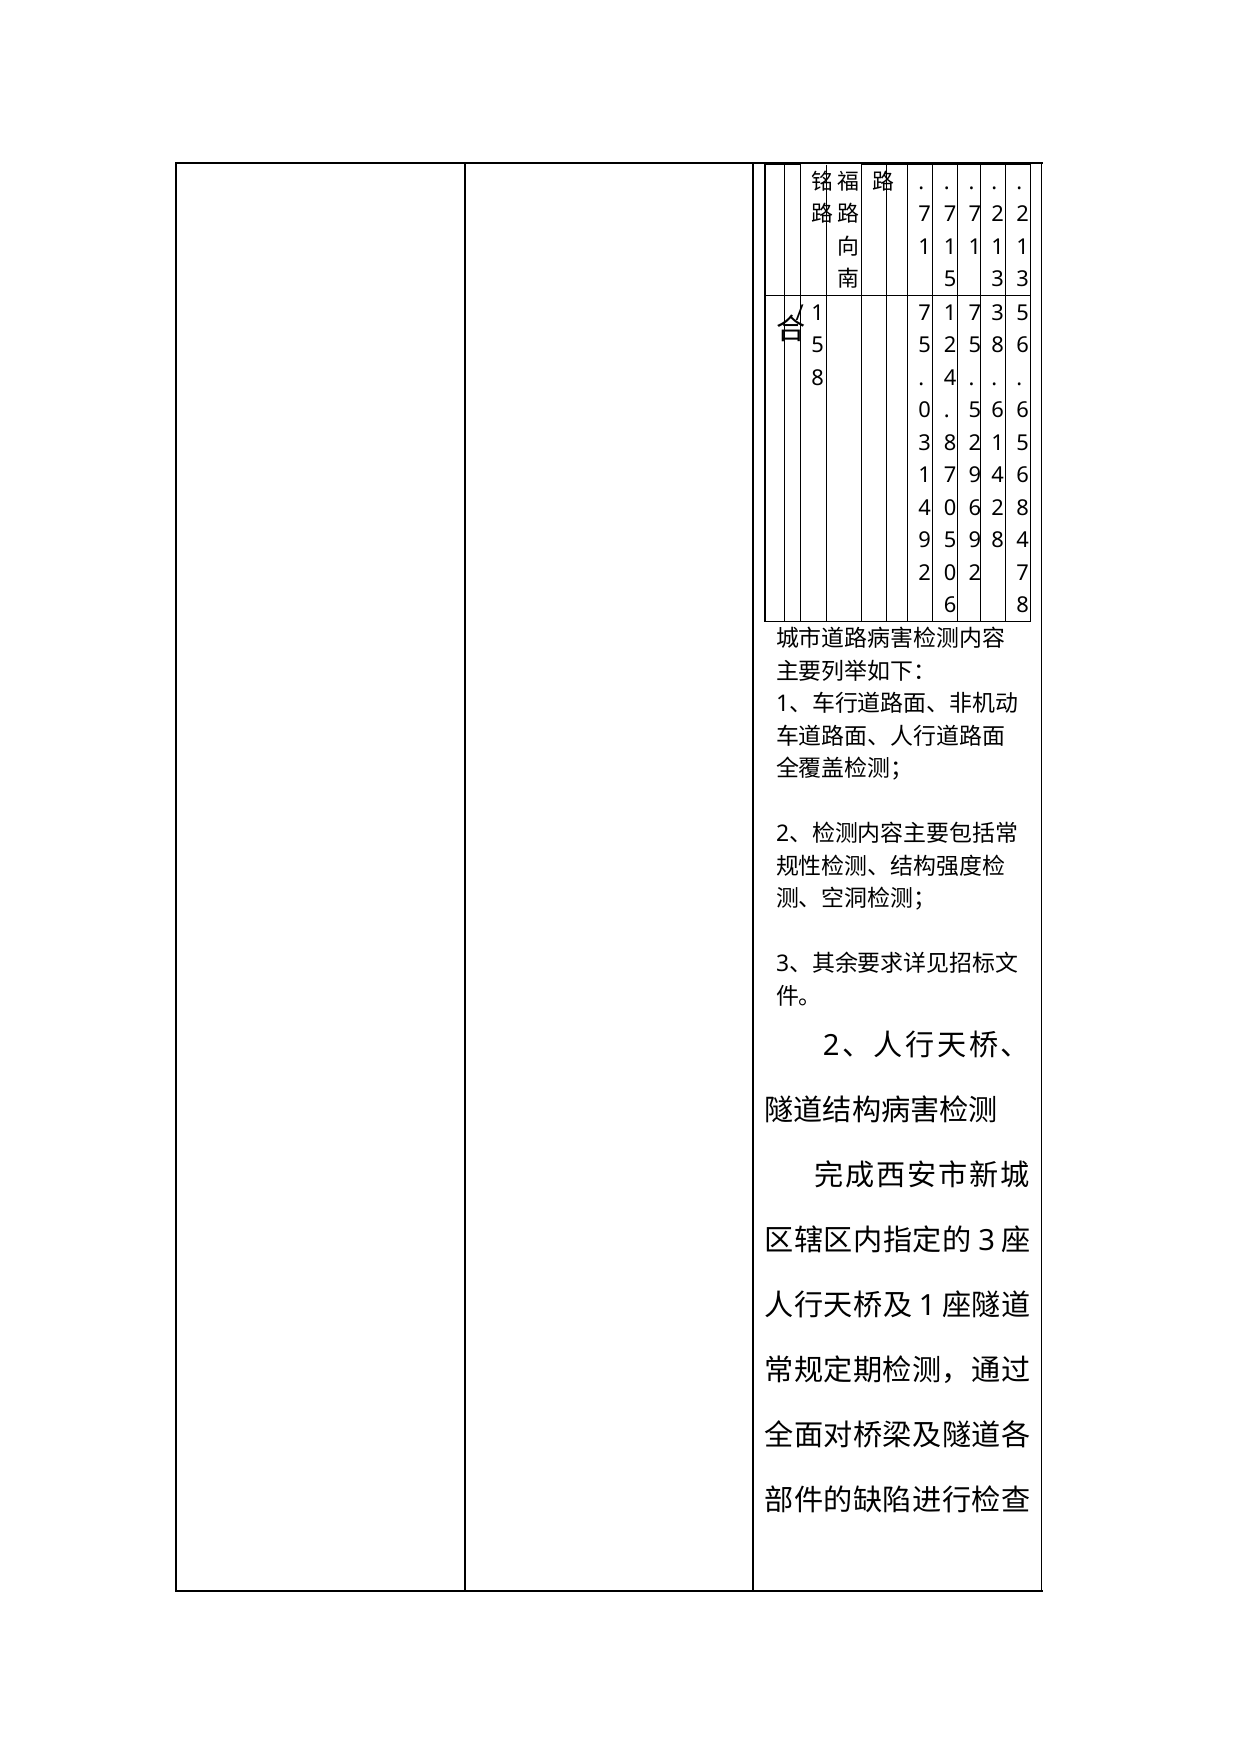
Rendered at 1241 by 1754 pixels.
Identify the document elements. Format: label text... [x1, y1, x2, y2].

table_cell 1 [177, 164, 464, 1590]
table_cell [754, 164, 1041, 1590]
table_cell [466, 164, 752, 1590]
